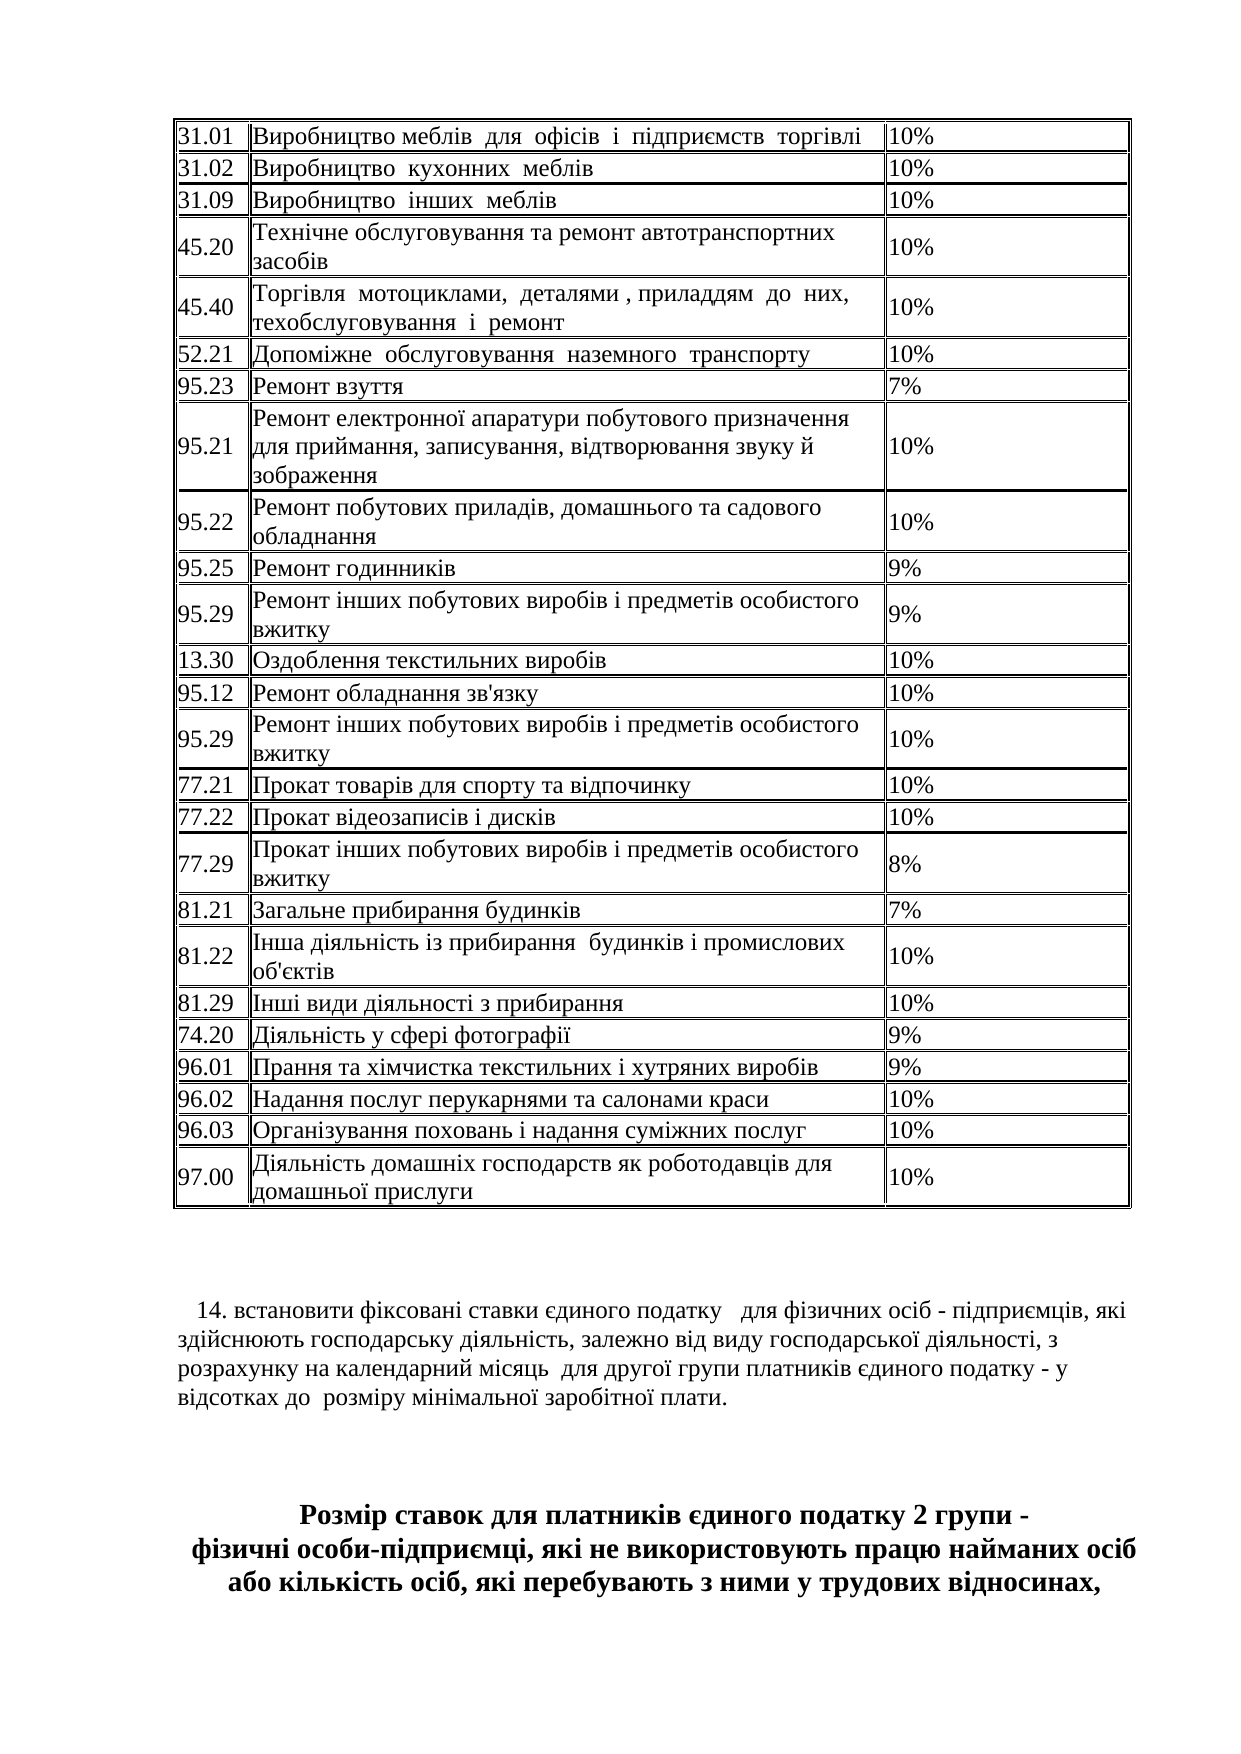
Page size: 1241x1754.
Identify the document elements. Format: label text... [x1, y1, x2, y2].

table_cell Виробництво меблів для офісів і підприємств торгівлі [250, 122, 886, 150]
table_cell 9% [886, 582, 1130, 642]
table_cell 31.01 [177, 120, 250, 150]
table_cell 95.29 [175, 582, 250, 642]
table_cell 81.21 [175, 892, 250, 924]
table_cell Ремонт інших побутових виробів і предметів особистого вжитку [252, 585, 884, 642]
table_cell Ремонт електронної апаратури побутового призначення для приймання, записування, відтворювання звуку й зображення [252, 403, 884, 489]
table_cell Прокат товарів для спорту та відпочинку [252, 770, 884, 799]
table_cell Торгівля мотоциклами, деталями , приладдям до них, техобслуговування і ремонт [252, 278, 884, 336]
text фізичні особи-підприємці, які не використовують працю найманих осіб [177, 1531, 1152, 1564]
table_cell 10% [887, 489, 1128, 550]
table_cell 10% [886, 336, 1130, 367]
text або кількість осіб, які перебувають з ними у трудових відносинах, [177, 1564, 1152, 1598]
table_cell Ремонт обладнання зв'язку [252, 678, 884, 706]
table_cell 77.21 [177, 767, 248, 799]
table_cell 96.02 [177, 1080, 248, 1112]
table_cell 96.01 [177, 1049, 248, 1080]
table_cell 10% [887, 767, 1128, 799]
table_cell 7% [887, 368, 1129, 399]
table_cell 95.21 [177, 400, 248, 489]
table_cell 10% [887, 643, 1129, 674]
table_cell Надання послуг перукарнями та салонами краси [252, 1084, 884, 1112]
table_cell 31.02 [177, 150, 248, 182]
table_cell 52.21 [175, 336, 250, 367]
table_cell 81.29 [177, 985, 248, 1016]
table_cell 9% [886, 550, 1130, 582]
table_cell 95.25 [175, 550, 250, 582]
table_cell 45.40 [175, 275, 250, 336]
table_cell 10% [887, 1113, 1129, 1144]
table_cell Технічне обслуговування та ремонт автотранспортних засобів [252, 218, 884, 275]
table_cell 13.30 [177, 643, 248, 674]
table_cell 10% [886, 1144, 1129, 1205]
table_cell 10% [887, 1080, 1129, 1112]
text 14. встановити фіксовані ставки єдиного податку для фізичних осіб - підприємців, які здійснюють господарську діяльність, залежно від виду господарської діяльності, з розрахунку на календарний місяць для другої групи платників єдиного податку - у відсотках до розміру мінімальної заробітної плати. [177, 1295, 1152, 1410]
table_cell Прокат інших побутових виробів і предметів особистого вжитку [252, 834, 884, 892]
table_cell Ремонт взуття [252, 371, 884, 399]
table_cell 95.23 [177, 368, 248, 399]
text Розмір ставок для платників єдиного податку 2 групи - [177, 1497, 1152, 1531]
table_cell 74.20 [177, 1016, 248, 1048]
table_cell 95.29 [177, 706, 248, 767]
table_cell Оздоблення текстильних виробів [252, 646, 884, 674]
table_cell 97.00 [177, 1144, 250, 1205]
table_cell Виробництво кухонних меблів [252, 154, 884, 182]
table_cell 10% [887, 799, 1129, 831]
table_cell Загальне прибирання будинків [252, 895, 884, 924]
table_cell 9% [887, 1049, 1129, 1080]
table_cell Прокат відеозаписів і дисків [252, 803, 884, 831]
table_cell 10% [887, 400, 1129, 489]
table_cell 95.22 [177, 489, 248, 550]
table_cell 10% [887, 182, 1128, 214]
table_cell 95.12 [177, 674, 248, 706]
table_cell 10% [887, 706, 1129, 767]
table_cell 77.22 [177, 799, 248, 831]
table_cell Прання та хімчистка текстильних і хутряних виробів [252, 1052, 884, 1080]
table_cell 9% [887, 1016, 1129, 1048]
table_cell 7% [886, 892, 1130, 924]
table_cell 10% [886, 924, 1130, 984]
table_cell Організування поховань і надання суміжних послуг [252, 1116, 884, 1144]
table_cell 10% [887, 214, 1129, 275]
table_cell Інша діяльність із прибирання будинків і промислових об'єктів [252, 927, 884, 984]
table_cell 77.29 [177, 831, 248, 892]
table_cell Діяльність у сфері фотографії [252, 1020, 884, 1048]
table_cell 31.09 [177, 182, 248, 214]
table_cell Виробництво інших меблів [252, 185, 884, 214]
table_cell 10% [887, 985, 1129, 1016]
table_cell Діяльність домашніх господарств як роботодавців для домашньої прислуги [250, 1148, 886, 1205]
table_cell 45.20 [177, 214, 248, 275]
table_cell Ремонт годинників [252, 553, 884, 582]
table_cell 10% [887, 150, 1129, 182]
table_cell Допоміжне обслуговування наземного транспорту [252, 339, 884, 367]
table_cell Інші види діяльності з прибирання [252, 988, 884, 1016]
table_cell 8% [887, 831, 1128, 892]
table_cell 96.03 [177, 1113, 248, 1144]
table_cell Ремонт інших побутових виробів і предметів особистого вжитку [252, 710, 884, 767]
table_cell 10% [886, 122, 1128, 150]
table_cell 10% [887, 674, 1129, 706]
table_cell 81.22 [175, 924, 250, 984]
table_cell Ремонт побутових приладів, домашнього та садового обладнання [252, 492, 884, 550]
table_cell 10% [886, 275, 1130, 336]
